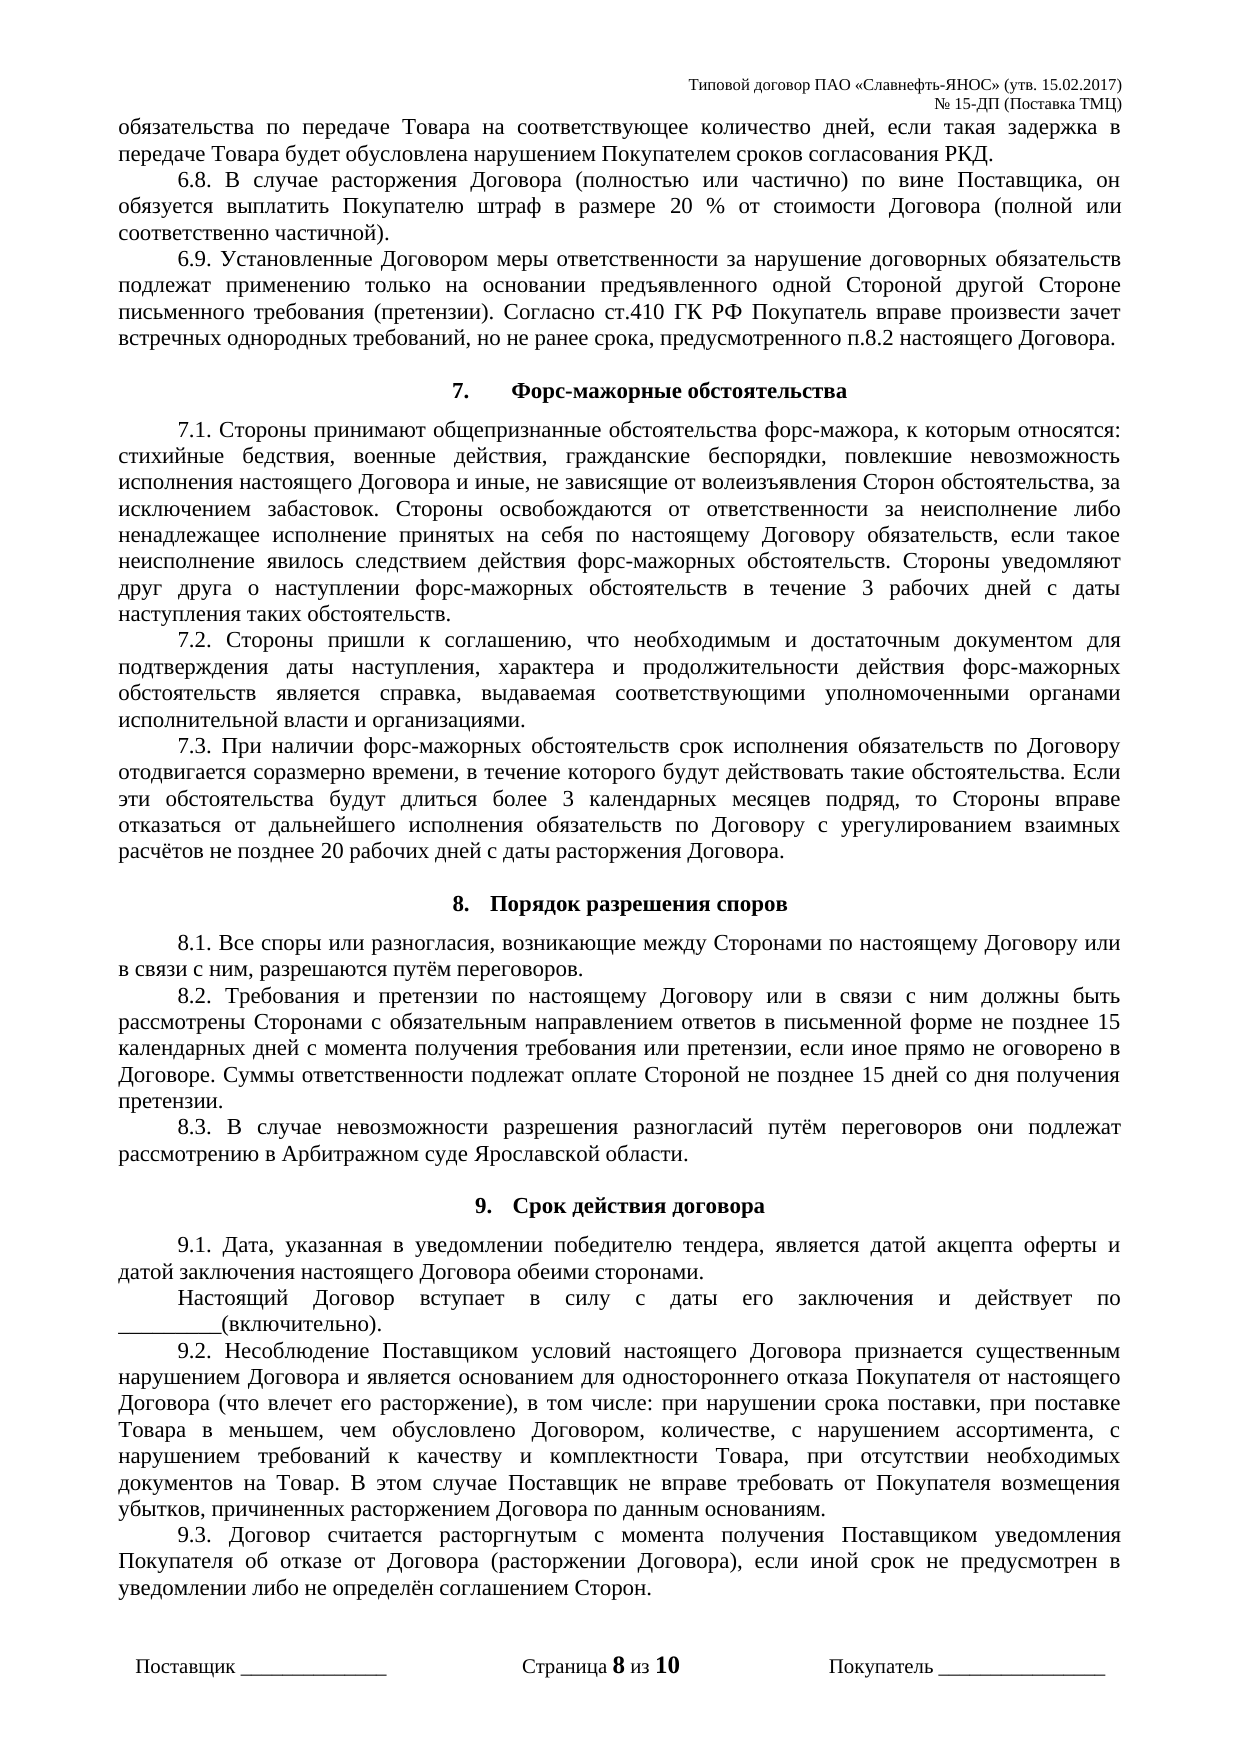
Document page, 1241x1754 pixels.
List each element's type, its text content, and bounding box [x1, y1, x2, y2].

text 8.1. Все споры или разногласия, возникающие между Сторонами по настоящему Договору или в связи с ним, разрешаются путём переговоров. [118, 929, 1122, 982]
text 8. Порядок разрешения споров [118, 890, 1122, 916]
text 9.1. Дата, указанная в уведомлении победителю тендера, является датой акцепта оферты и датой заключения настоящего Договора обеими сторонами. [118, 1231, 1122, 1284]
text 9.2. Несоблюдение Поставщиком условий настоящего Договора признается существенным нарушением Договора и является основанием для одностороннего отказа Покупателя от настоящего Договора (что влечет его расторжение), в том числе: при нарушении срока поставки, при поставке Товара в меньшем, чем обусловлено Договором, количестве, с нарушением ассортимента, с нарушением требований к качеству и комплектности Товара, при отсутствии необходимых документов на Товар. В этом случае Поставщик не вправе требовать от Покупателя возмещения убытков, причиненных расторжением Договора по данным основаниям. [118, 1337, 1122, 1521]
text 7. Форс-мажорные обстоятельства [118, 377, 1122, 403]
text 6.9. Установленные Договором меры ответственности за нарушение договорных обязательств подлежат применению только на основании предъявленного одной Стороной другой Стороне письменного требования (претензии). Согласно ст.410 ГК РФ Покупатель вправе произвести зачет встречных однородных требований, но не ранее срока, предусмотренного п.8.2 настоящего Договора. [118, 245, 1122, 351]
text 7.3. При наличии форс-мажорных обстоятельств срок исполнения обязательств по Договору отодвигается соразмерно времени, в течение которого будут действовать такие обстоятельства. Если эти обстоятельства будут длиться более 3 календарных месяцев подряд, то Стороны вправе отказаться от дальнейшего исполнения обязательств по Договору с урегулированием взаимных расчётов не позднее дней с даты расторжения Договора. [118, 732, 1122, 864]
text Настоящий Договор вступает в силу с даты его заключения и действует по (включительно). [118, 1284, 1122, 1337]
text 9.3. Договор считается расторгнутым с момента получения Поставщиком уведомления Покупателя об отказе от Договора (расторжении Договора), если иной срок не предусмотрен в уведомлении либо не определён соглашением Сторон. [118, 1521, 1122, 1600]
text 8.2. Требования и претензии по настоящему Договору или в связи с ним должны быть рассмотрены Сторонами с обязательным направлением ответов в письменной форме не позднее 15 календарных дней с момента получения требования или претензии, если иное прямо не оговорено в Договоре. Суммы ответственности подлежат оплате Стороной не позднее 15 дней со дня получения претензии. [118, 982, 1122, 1113]
text 6.8. В случае расторжения Договора (полностью или частично) по вине Поставщика, он обязуется выплатить Покупателю штраф в размере от стоимости Договора (полной или соответственно частичной). [118, 166, 1122, 245]
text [118, 113, 1122, 166]
text 7.1. Стороны принимают общепризнанные обстоятельства форс-мажора, к которым относятся: стихийные бедствия, военные действия, гражданские беспорядки, повлекшие невозможность исполнения настоящего Договора и иные, не зависящие от волеизъявления Сторон обстоятельства, за исключением забастовок. Стороны освобождаются от ответственности за неисполнение либо ненадлежащее исполнение принятых на себя по настоящему Договору обязательств, если такое неисполнение явилось следствием действия форс-мажорных обстоятельств. Стороны уведомляют друг друга о наступлении форс-мажорных обстоятельств в течение 3 рабочих дней с даты наступления таких обстоятельств. [118, 416, 1122, 627]
text 8.3. В случае невозможности разрешения разногласий путём переговоров они подлежат рассмотрению в Арбитражном суде . [118, 1113, 1122, 1166]
text 7.2. Стороны пришли к соглашению, что необходимым и достаточным документом для подтверждения даты наступления, характера и продолжительности действия форс-мажорных обстоятельств является справка, выдаваемая соответствующими уполномоченными органами исполнительной власти и организациями. [118, 627, 1122, 732]
text 9. Срок действия договора [118, 1192, 1122, 1219]
